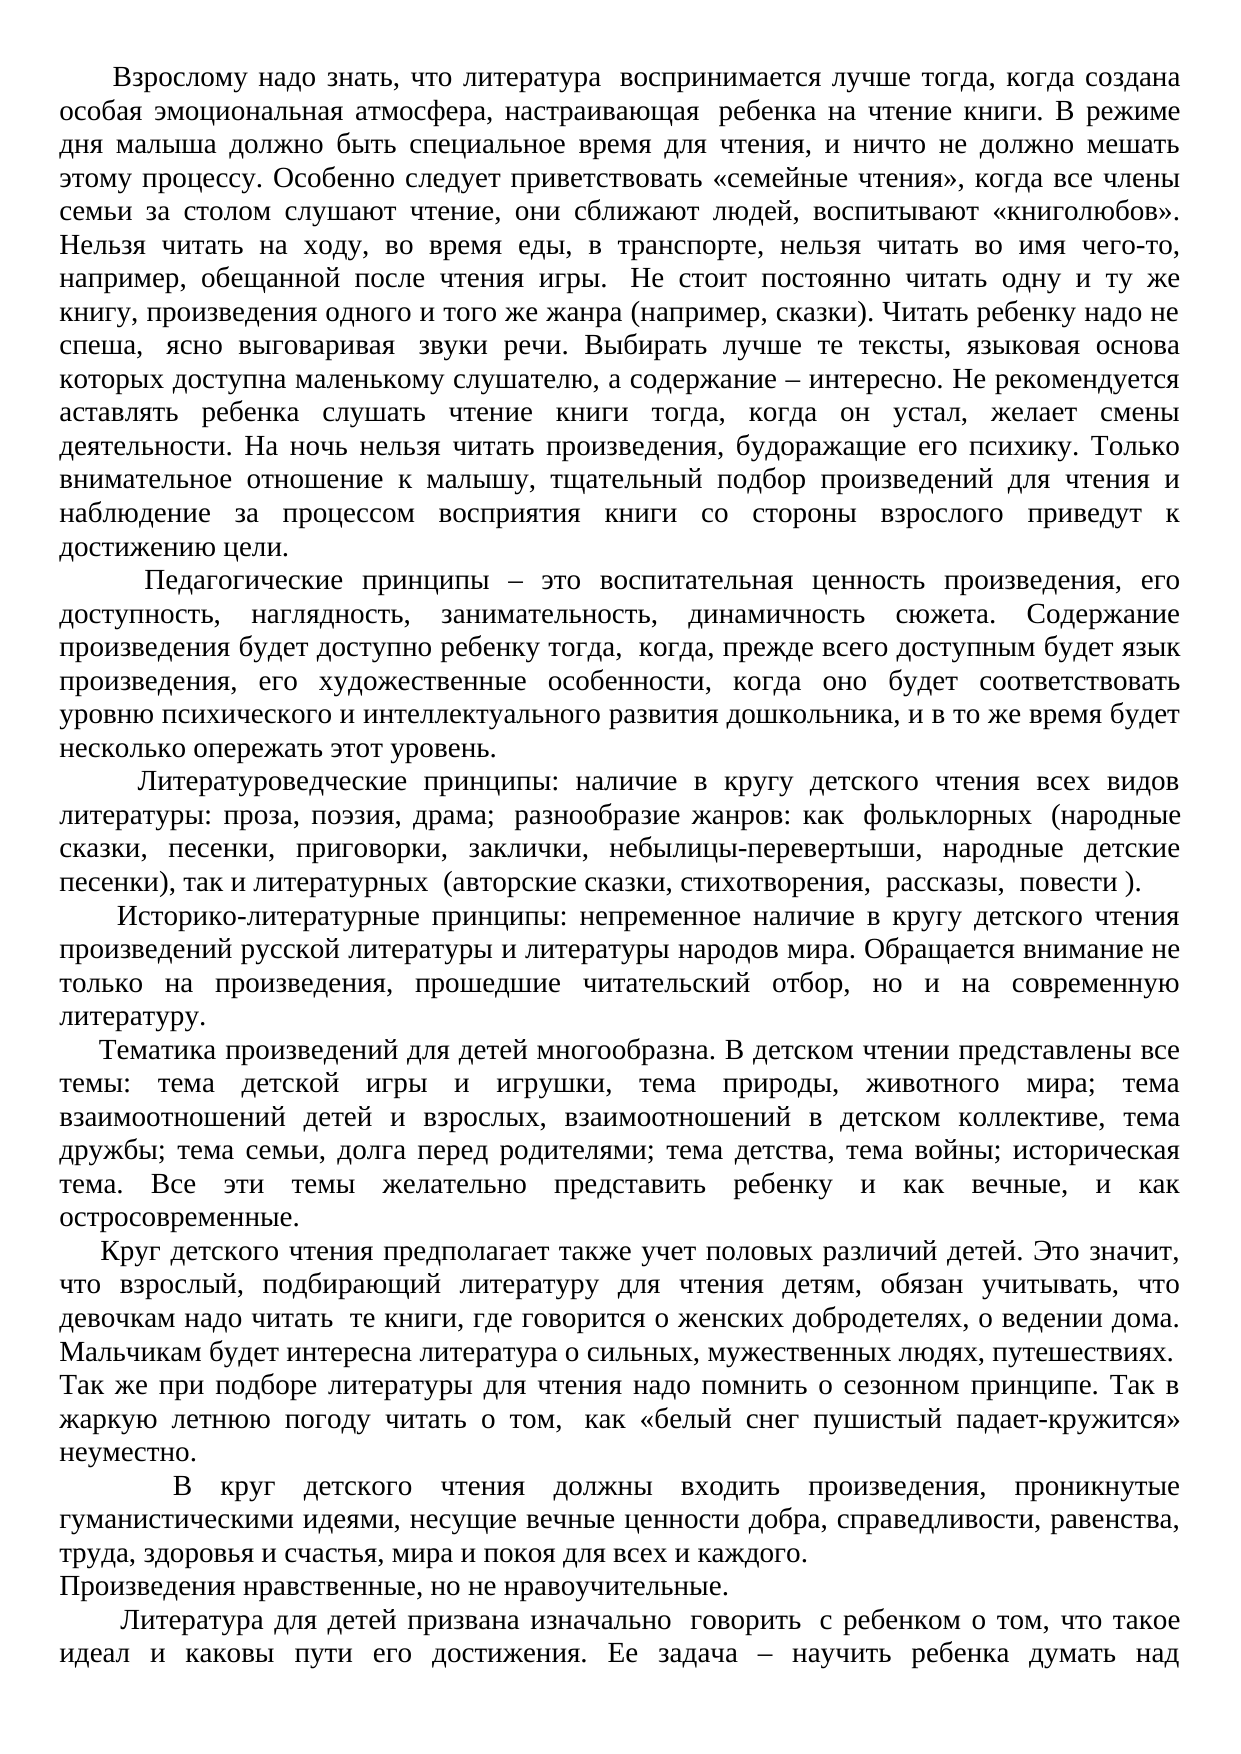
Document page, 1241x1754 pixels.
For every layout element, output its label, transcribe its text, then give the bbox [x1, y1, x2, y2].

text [59, 1602, 1181, 1669]
text Круг детского чтения предполагает также учет половых различий детей. Это значит, что взрослый, подбирающий литературу для чтения детям, обязан учитывать, что девочкам надо читать те книги, где говорится о женских добродетелях, о ведении дома. Мальчикам будет интересна литература о сильных, мужественных людях, путешествиях. [59, 1233, 1181, 1367]
text Педагогические принципы – это воспитательная ценность произведения, его доступность, наглядность, занимательность, динамичность сюжета. Содержание произведения будет доступно ребенку тогда, когда, прежде всего доступным будет язык произведения, его художественные особенности, когда оно будет соответствовать уровню психического и интеллектуального развития дошкольника, и в то же время будет несколько опережать этот уровень. [59, 562, 1181, 763]
text Историко-литературные принципы: непременное наличие в кругу детского чтения произведений русской литературы и литературы народов мира. Обращается внимание не только на произведения, прошедшие читательский отбор, но и на современную литературу. [59, 898, 1181, 1032]
text В круг детского чтения должны входить произведения, проникнутые гуманистическими идеями, несущие вечные ценности добра, справедливости, равенства, труда, здоровья и счастья, мира и покоя для всех и каждого. [59, 1468, 1181, 1568]
text Взрослому надо знать, что литература воспринимается лучше тогда, когда создана особая эмоциональная атмосфера, настраивающая ребенка на чтение книги. В режиме дня малыша должно быть специальное время для чтения, и ничто не должно мешать этому процессу. Особенно следует приветствовать «семейные чтения», когда все члены семьи за столом слушают чтение, они сближают людей, воспитывают «книголюбов». Нельзя читать на ходу, во время еды, в транспорте, нельзя читать во имя чего-то, например, обещанной после чтения игры. Не стоит постоянно читать одну и ту же книгу, произведения одного и того же жанра (например, сказки). Читать ребенку надо не спеша, ясно выговаривая звуки речи. Выбирать лучше те тексты, языковая основа которых доступна маленькому слушателю, а содержание – интересно. Не рекомендуется аставлять ребенка слушать чтение книги тогда, когда он устал, желает смены деятельности. На ночь нельзя читать произведения, будоражащие его психику. Только внимательное отношение к малышу, тщательный подбор произведений для чтения и наблюдение за процессом восприятия книги со стороны взрослого приведут к достижению цели. [59, 59, 1181, 562]
text Так же при подборе литературы для чтения надо помнить о сезонном принципе. Так в жаркую летнюю погоду читать о том, как «белый снег пушистый падает-кружится» неуместно. [59, 1367, 1181, 1468]
text Тематика произведений для детей многообразна. В детском чтении представлены все темы: тема детской игры и игрушки, тема природы, животного мира; тема взаимоотношений детей и взрослых, взаимоотношений в детском коллективе, тема дружбы; тема семьи, долга перед родителями; тема детства, тема войны; историческая тема. Все эти темы желательно представить ребенку и как вечные, и как остросовременные. [59, 1032, 1181, 1233]
text Литературоведческие принципы: наличие в кругу детского чтения всех видов литературы: проза, поэзия, драма; разнообразие жанров: как фольклорных (народные сказки, песенки, приговорки, заклички, небылицы-перевертыши, народные детские песенки), так и литературных (авторские сказки, стихотворения, рассказы, повести ). [59, 763, 1181, 898]
text Произведения нравственные, но не нравоучительные. [59, 1568, 1181, 1602]
